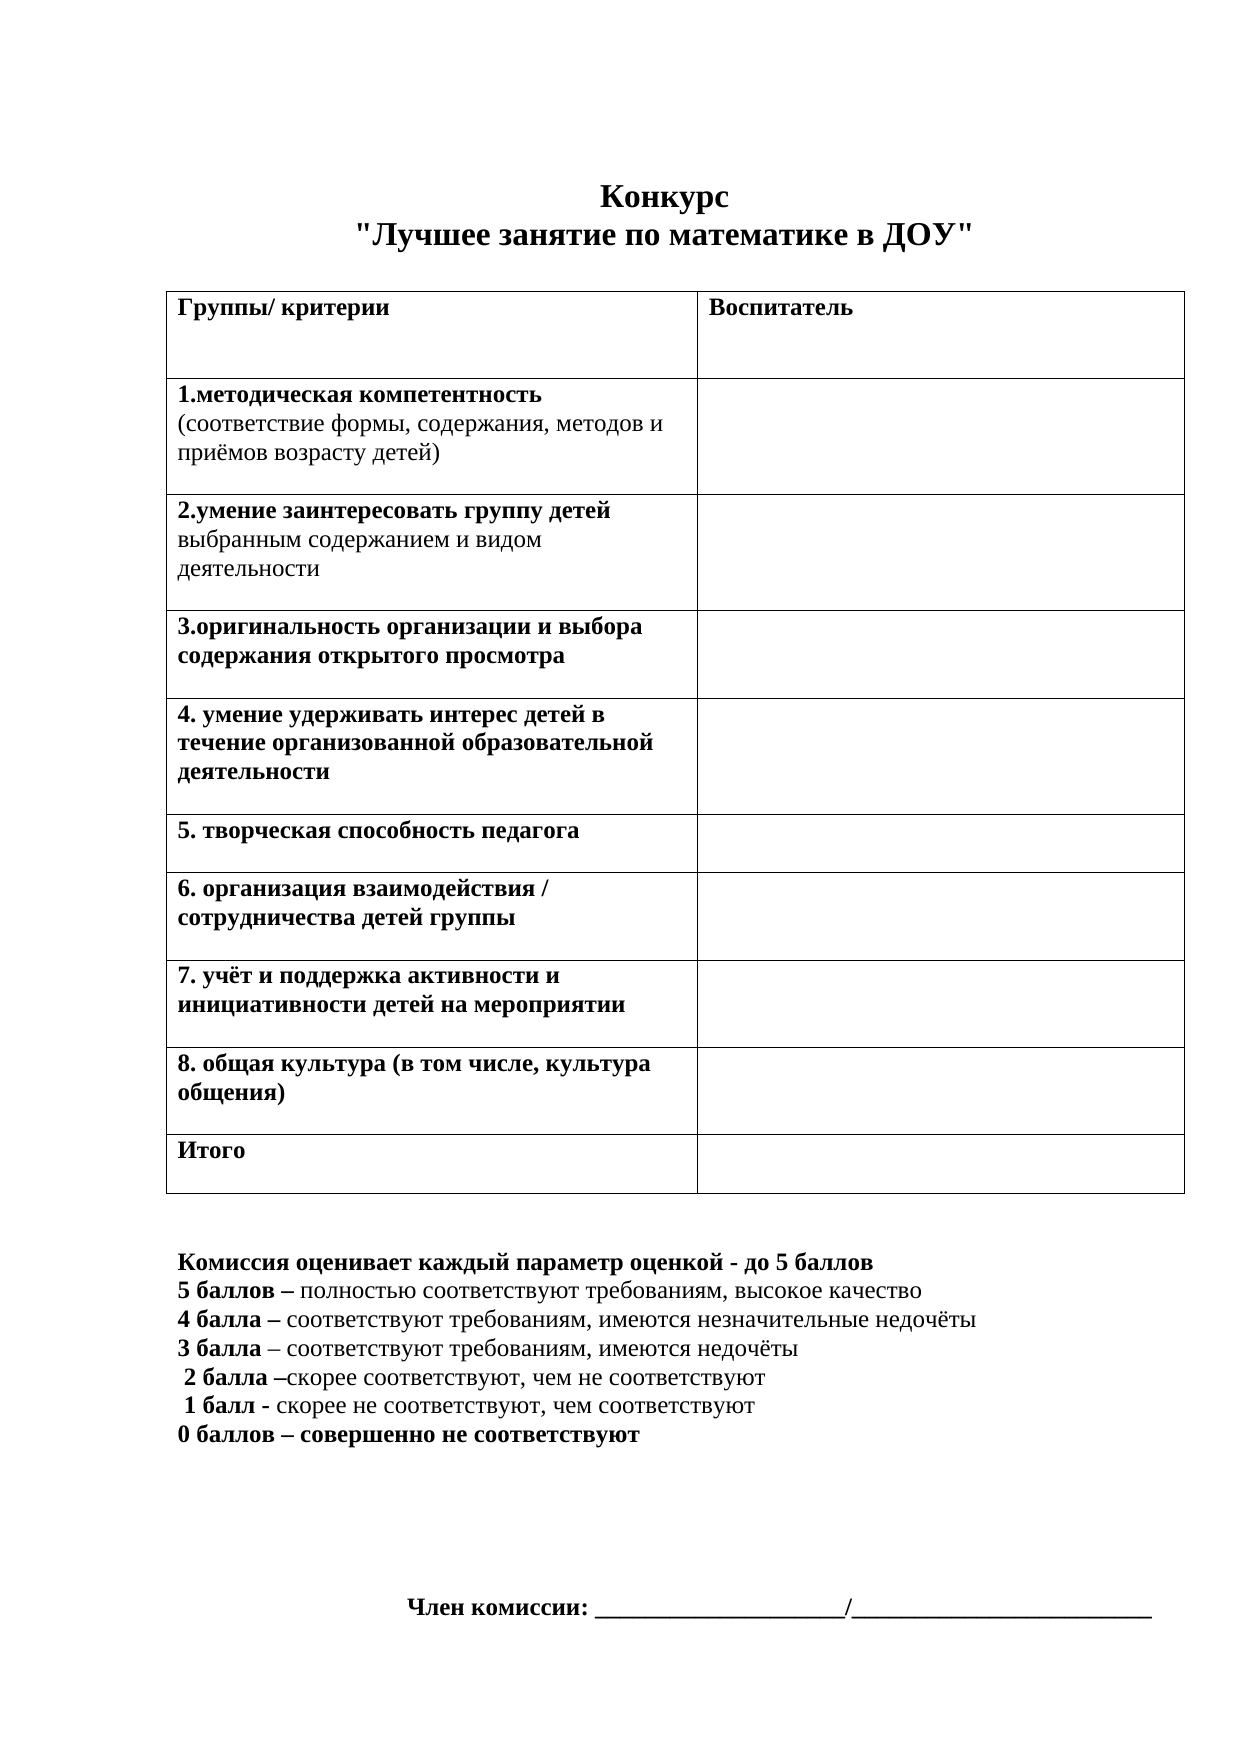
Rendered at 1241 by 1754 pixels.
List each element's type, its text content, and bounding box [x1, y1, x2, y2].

text 4 балла – соответствуют требованиям, имеются незначительные недочёты [177, 1304, 1152, 1333]
text 2 балла –скорее соответствуют, чем не соответствуют [177, 1362, 1152, 1391]
table_header Воспитатель [698, 292, 1184, 378]
text 1 балл - скорее не соответствуют, чем соответствуют [177, 1391, 1152, 1419]
table_cell [698, 873, 1184, 959]
table_cell 5. творческая способность педагога [167, 815, 697, 872]
text 3 балла – соответствуют требованиям, имеются недочёты [177, 1333, 1152, 1362]
text Комиссия оценивает каждый параметр оценкой - до 5 баллов [177, 1247, 1152, 1276]
table_cell 3.оригинальность организации и выбора содержания открытого просмотра [167, 611, 697, 698]
table_cell [698, 495, 1184, 610]
text 5 баллов – полностью соответствуют требованиям, высокое качество [177, 1276, 1152, 1304]
table_cell 2.умение заинтересовать группу детей выбранным содержанием и видом деятельности [167, 495, 697, 610]
table_cell 4. умение удерживать интерес детей в течение организованной образовательной деятельности [167, 699, 697, 814]
table_cell 8. общая культура (в том числе, культура общения) [167, 1048, 697, 1134]
table_cell [698, 379, 1184, 494]
table_cell 1.методическая компетентность (соответствие формы, содержания, методов и приёмов возрасту детей) [167, 379, 697, 494]
table_cell 7. учёт и поддержка активности и инициативности детей на мероприятии [167, 961, 697, 1047]
table_cell [698, 699, 1184, 814]
text Конкурс [177, 176, 1152, 214]
table_cell [698, 611, 1184, 698]
text Член комиссии: ____________________/________________________ [177, 1592, 1152, 1621]
table_header Группы/ критерии [167, 292, 697, 378]
text 0 баллов – совершенно не соответствуют [177, 1419, 1152, 1448]
table_cell 6. организация взаимодействия / сотрудничества детей группы [167, 873, 697, 959]
table_cell Итого [167, 1135, 697, 1193]
text "Лучшее занятие по математике в ДОУ" [177, 214, 1152, 253]
table_cell [698, 815, 1184, 872]
table_cell [698, 961, 1184, 1047]
table_cell [698, 1048, 1184, 1134]
table_cell [698, 1135, 1184, 1193]
